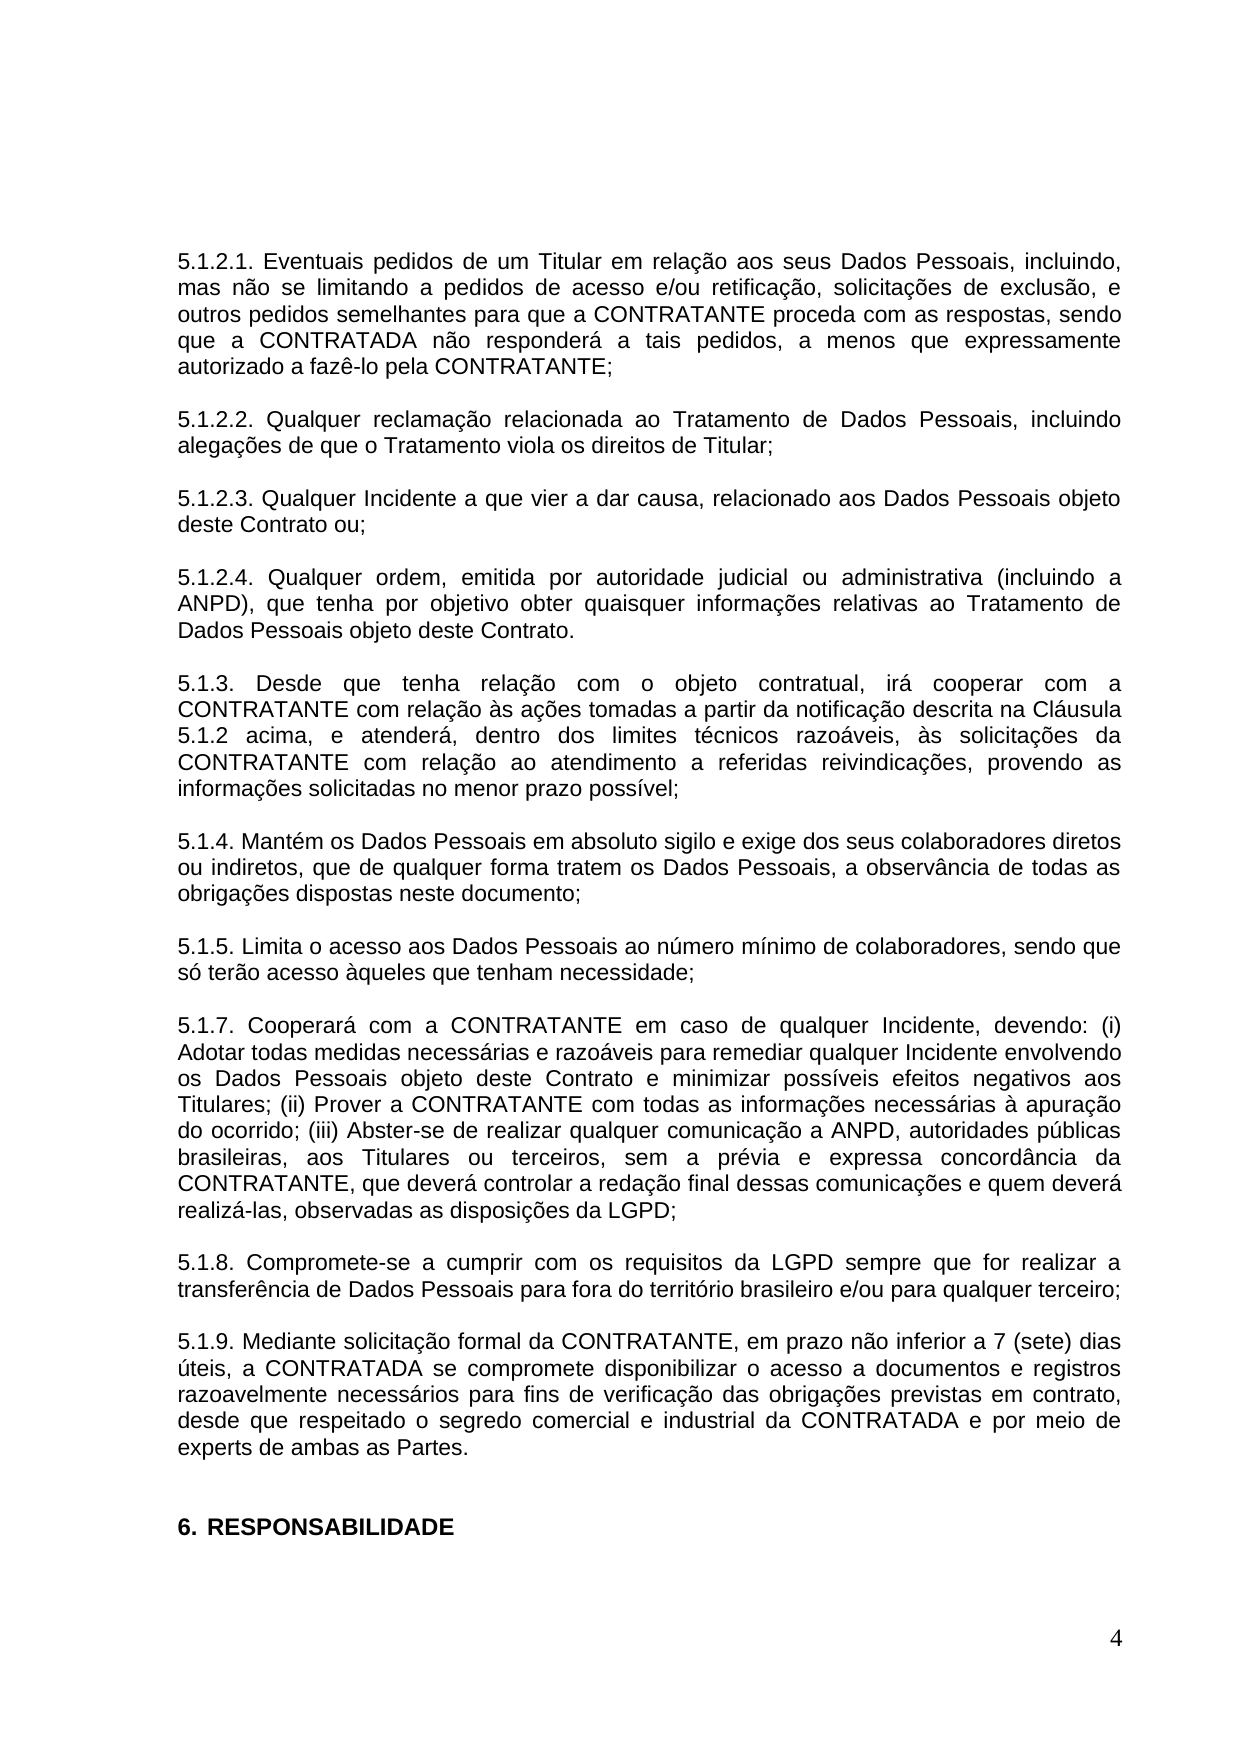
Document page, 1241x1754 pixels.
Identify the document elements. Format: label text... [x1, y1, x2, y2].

text 5.1.9. Mediante solicitação formal da CONTRATANTE, em prazo não inferior a 7 (sete) dias úteis, a CONTRATADA se compromete disponibilizar o acesso a documentos e registros razoavelmente necessários para fins de verificação das obrigações previstas em contrato, desde que respeitado o segredo comercial e industrial da CONTRATADA e por meio de experts de ambas as Partes. [177, 1328, 1122, 1460]
text 5.1.2.2. Qualquer reclamação relacionada ao Tratamento de Dados Pessoais, incluindo alegações de que o Tratamento viola os direitos de Titular; [177, 406, 1122, 459]
text 5.1.8. Compromete-se a cumprir com os requisitos da LGPD sempre que for realizar a transferência de Dados Pessoais para fora do território brasileiro e/ou para qualquer terceiro; [177, 1249, 1122, 1302]
text 5.1.2.1. Eventuais pedidos de um Titular em relação aos seus Dados Pessoais, incluindo, mas não se limitando a pedidos de acesso e/ou retificação, solicitações de exclusão, e outros pedidos semelhantes para que a CONTRATANTE proceda com as respostas, sendo que a CONTRATADA não responderá a tais pedidos, a menos que expressamente autorizado a fazê-lo pela CONTRATANTE; [177, 248, 1122, 379]
text 5.1.5. Limita o acesso aos Dados Pessoais ao número mínimo de colaboradores, sendo que só terão acesso àqueles que tenham necessidade; [177, 933, 1122, 986]
text 5.1.4. Mantém os Dados Pessoais em absoluto sigilo e exige dos seus colaboradores diretos ou indiretos, que de qualquer forma tratem os Dados Pessoais, a observância de todas as obrigações dispostas neste documento; [177, 828, 1122, 907]
text 5.1.3. Desde que tenha relação com o objeto contratual, irá cooperar com a CONTRATANTE com relação às ações tomadas a partir da notificação descrita na Cláusula 5.1.2 acima, e atenderá, dentro dos limites técnicos razoáveis, às solicitações da CONTRATANTE com relação ao atendimento a referidas reivindicações, provendo as informações solicitadas no menor prazo possível; [177, 669, 1122, 801]
list RESPONSABILIDADE [177, 1513, 1122, 1540]
text 5.1.2.4. Qualquer ordem, emitida por autoridade judicial ou administrativa (incluindo a ANPD), que tenha por objetivo obter quaisquer informações relativas ao Tratamento de Dados Pessoais objeto deste Contrato. [177, 564, 1122, 643]
text 5.1.2.3. Qualquer Incidente a que vier a dar causa, relacionado aos Dados Pessoais objeto deste Contrato ou; [177, 485, 1122, 538]
text 5.1.7. Cooperará com a CONTRATANTE em caso de qualquer Incidente, devendo: (i) Adotar todas medidas necessárias e razoáveis para remediar qualquer Incidente envolvendo os Dados Pessoais objeto deste Contrato e minimizar possíveis efeitos negativos aos Titulares; (ii) Prover a CONTRATANTE com todas as informações necessárias à apuração do ocorrido; (iii) Abster-se de realizar qualquer comunicação a ANPD, autoridades públicas brasileiras, aos Titulares ou terceiros, sem a prévia e expressa concordância da CONTRATANTE, que deverá controlar a redação final dessas comunicações e quem deverá realizá-las, observadas as disposições da LGPD; [177, 1012, 1122, 1223]
